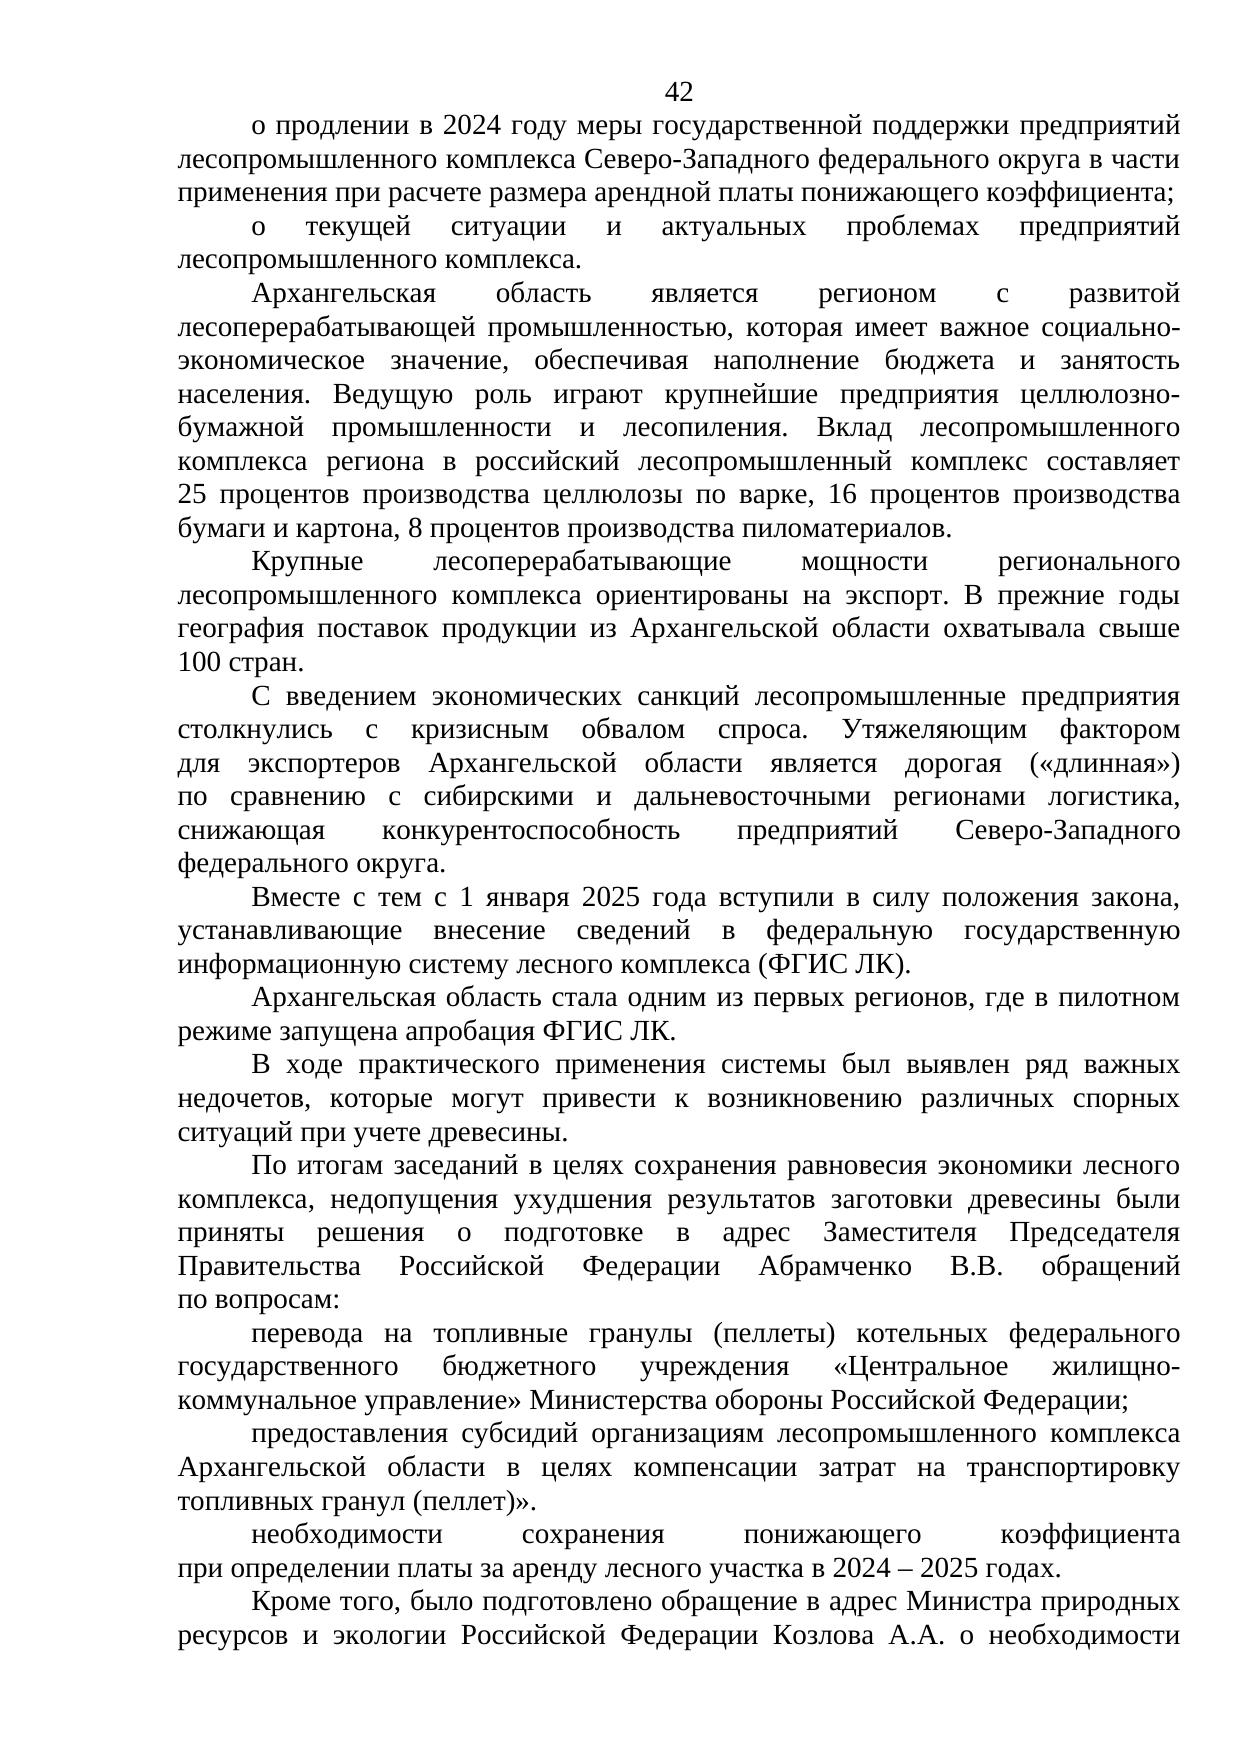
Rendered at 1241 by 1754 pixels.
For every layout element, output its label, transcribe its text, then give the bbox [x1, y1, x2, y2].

text Крупные лесоперерабатывающие мощности регионального лесопромышленного комплекса ориентированы на экспорт. В прежние годы география поставок продукции из Архангельской области охватывала свыше 100 стран. [177, 543, 1181, 678]
text Архангельская область является регионом с развитой лесоперерабатывающей промышленностью, которая имеет важное социально-экономическое значение, обеспечивая наполнение бюджета и занятость населения. Ведущую роль играют крупнейшие предприятия целлюлозно-бумажной промышленности и лесопиления. Вклад лесопромышленного комплекса региона в российский лесопромышленный комплекс составляет 25 процентов производства целлюлозы по варке, 16 процентов производства бумаги и картона, 8 процентов производства пиломатериалов. [177, 275, 1181, 543]
text По итогам заседаний в целях сохранения равновесия экономики лесного комплекса, недопущения ухудшения результатов заготовки древесины были приняты решения о подготовке в адрес Заместителя Председателя Правительства Российской Федерации Абрамченко В.В. обращений по вопросам: [177, 1147, 1181, 1315]
text Архангельская область стала одним из первых регионов, где в пилотном режиме запущена апробация ФГИС ЛК. [177, 979, 1181, 1047]
text перевода на топливные гранулы (пеллеты) котельных федерального государственного бюджетного учреждения «Центральное жилищно-коммунальное управление» Министерства обороны Российской Федерации; [177, 1315, 1181, 1416]
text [177, 1583, 1181, 1650]
text о продлении в 2024 году меры государственной поддержки предприятий лесопромышленного комплекса Северо-Западного федерального округа в части применения при расчете размера арендной платы понижающего коэффициента; [177, 107, 1181, 208]
text С введением экономических санкций лесопромышленные предприятия столкнулись с кризисным обвалом спроса. Утяжеляющим фактором для экспортеров Архангельской области является дорогая («длинная») по сравнению с сибирскими и дальневосточными регионами логистика, снижающая конкурентоспособность предприятий Северо-Западного федерального округа. [177, 678, 1181, 879]
text о текущей ситуации и актуальных проблемах предприятий лесопромышленного комплекса. [177, 208, 1181, 275]
text В ходе практического применения системы был выявлен ряд важных недочетов, которые могут привести к возникновению различных спорных ситуаций при учете древесины. [177, 1047, 1181, 1147]
text необходимости сохранения понижающего коэффициента при определении платы за аренду лесного участка в 2024 – 2025 годах. [177, 1516, 1181, 1583]
text Вместе с тем с 1 января 2025 года вступили в силу положения закона, устанавливающие внесение сведений в федеральную государственную информационную систему лесного комплекса (ФГИС ЛК). [177, 879, 1181, 979]
text предоставления субсидий организациям лесопромышленного комплекса Архангельской области в целях компенсации затрат на транспортировку топливных гранул (пеллет)». [177, 1416, 1181, 1516]
